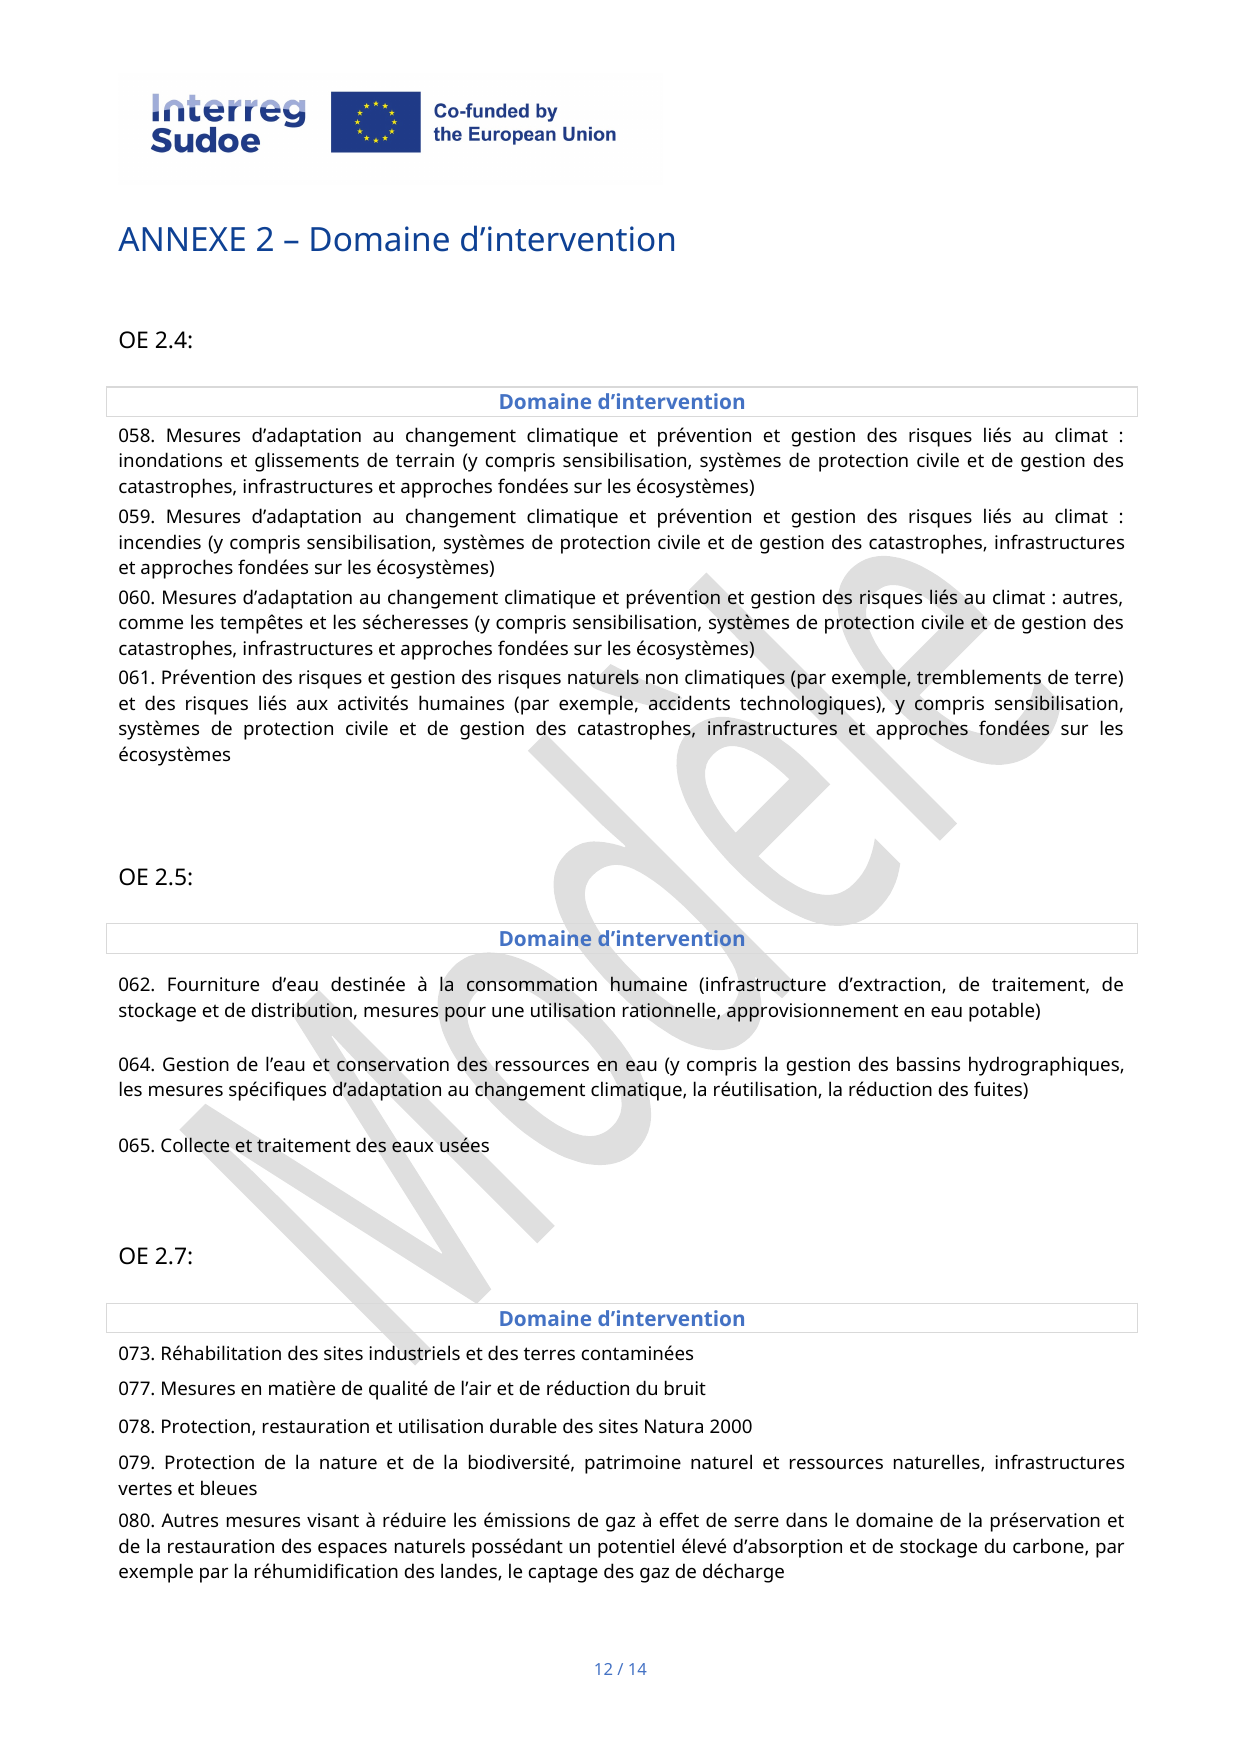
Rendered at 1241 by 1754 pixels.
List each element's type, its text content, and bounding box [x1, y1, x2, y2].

table_cell 078. Protection, restauration et utilisation durable des sites Natura 2000 [107, 1403, 1137, 1449]
table_cell 060. Mesures d’adaptation au changement climatique et prévention et gestion des risques liés au climat : autres, comme les tempêtes et les sécheresses (y compris sensibilisation, systèmes de protection civile et de gestion des catastrophes, infrastructures et approches fondées sur les écosystèmes) [107, 580, 1137, 664]
table_cell 080. Autres mesures visant à réduire les émissions de gaz à effet de serre dans le domaine de la préservation et de la restauration des espaces naturels possédant un potentiel élevé d’absorption et de stockage du carbone, par exemple par la réhumidification des landes, le captage des gaz de décharge [107, 1501, 1137, 1591]
table_cell 079. Protection de la nature et de la biodiversité, patrimoine naturel et ressources naturelles, infrastructures vertes et bleues [107, 1450, 1137, 1501]
text OE 2.7: [118, 1240, 1122, 1271]
table_header Domaine d’intervention [107, 388, 1137, 416]
table_header Domaine d’intervention [107, 924, 1137, 953]
table_header Domaine d’intervention [107, 1304, 1137, 1332]
table_cell 065. Collecte et traitement des eaux usées [107, 1114, 1137, 1178]
table_cell 077. Mesures en matière de qualité de l’air et de réduction du bruit [107, 1373, 1137, 1403]
table_cell 062. Fourniture d’eau destinée à la consommation humaine (infrastructure d’extraction, de traitement, de stockage et de distribution, mesures pour une utilisation rationnelle, approvisionnement en eau potable) [107, 954, 1137, 1040]
picture [118, 73, 664, 185]
table_cell 059. Mesures d’adaptation au changement climatique et prévention et gestion des risques liés au climat : incendies (y compris sensibilisation, systèmes de protection civile et de gestion des catastrophes, infrastructures et approches fondées sur les écosystèmes) [107, 504, 1137, 580]
table_cell 073. Réhabilitation des sites industriels et des terres contaminées [107, 1333, 1137, 1373]
table_cell 058. Mesures d’adaptation au changement climatique et prévention et gestion des risques liés au climat : inondations et glissements de terrain (y compris sensibilisation, systèmes de protection civile et de gestion des catastrophes, infrastructures et approches fondées sur les écosystèmes) [107, 417, 1137, 504]
text ANNEXE 2 – Domaine d’intervention [118, 216, 1122, 261]
text OE 2.5: [118, 860, 1122, 892]
table_cell 064. Gestion de l’eau et conservation des ressources en eau (y compris la gestion des bassins hydrographiques, les mesures spécifiques d’adaptation au changement climatique, la réutilisation, la réduction des fuites) [107, 1040, 1137, 1113]
text OE 2.4: [118, 324, 1122, 355]
table_cell 061. Prévention des risques et gestion des risques naturels non climatiques (par exemple, tremblements de terre) et des risques liés aux activités humaines (par exemple, accidents technologiques), y compris sensibilisation, systèmes de protection civile et de gestion des catastrophes, infrastructures et approches fondées sur les écosystèmes [107, 665, 1137, 767]
